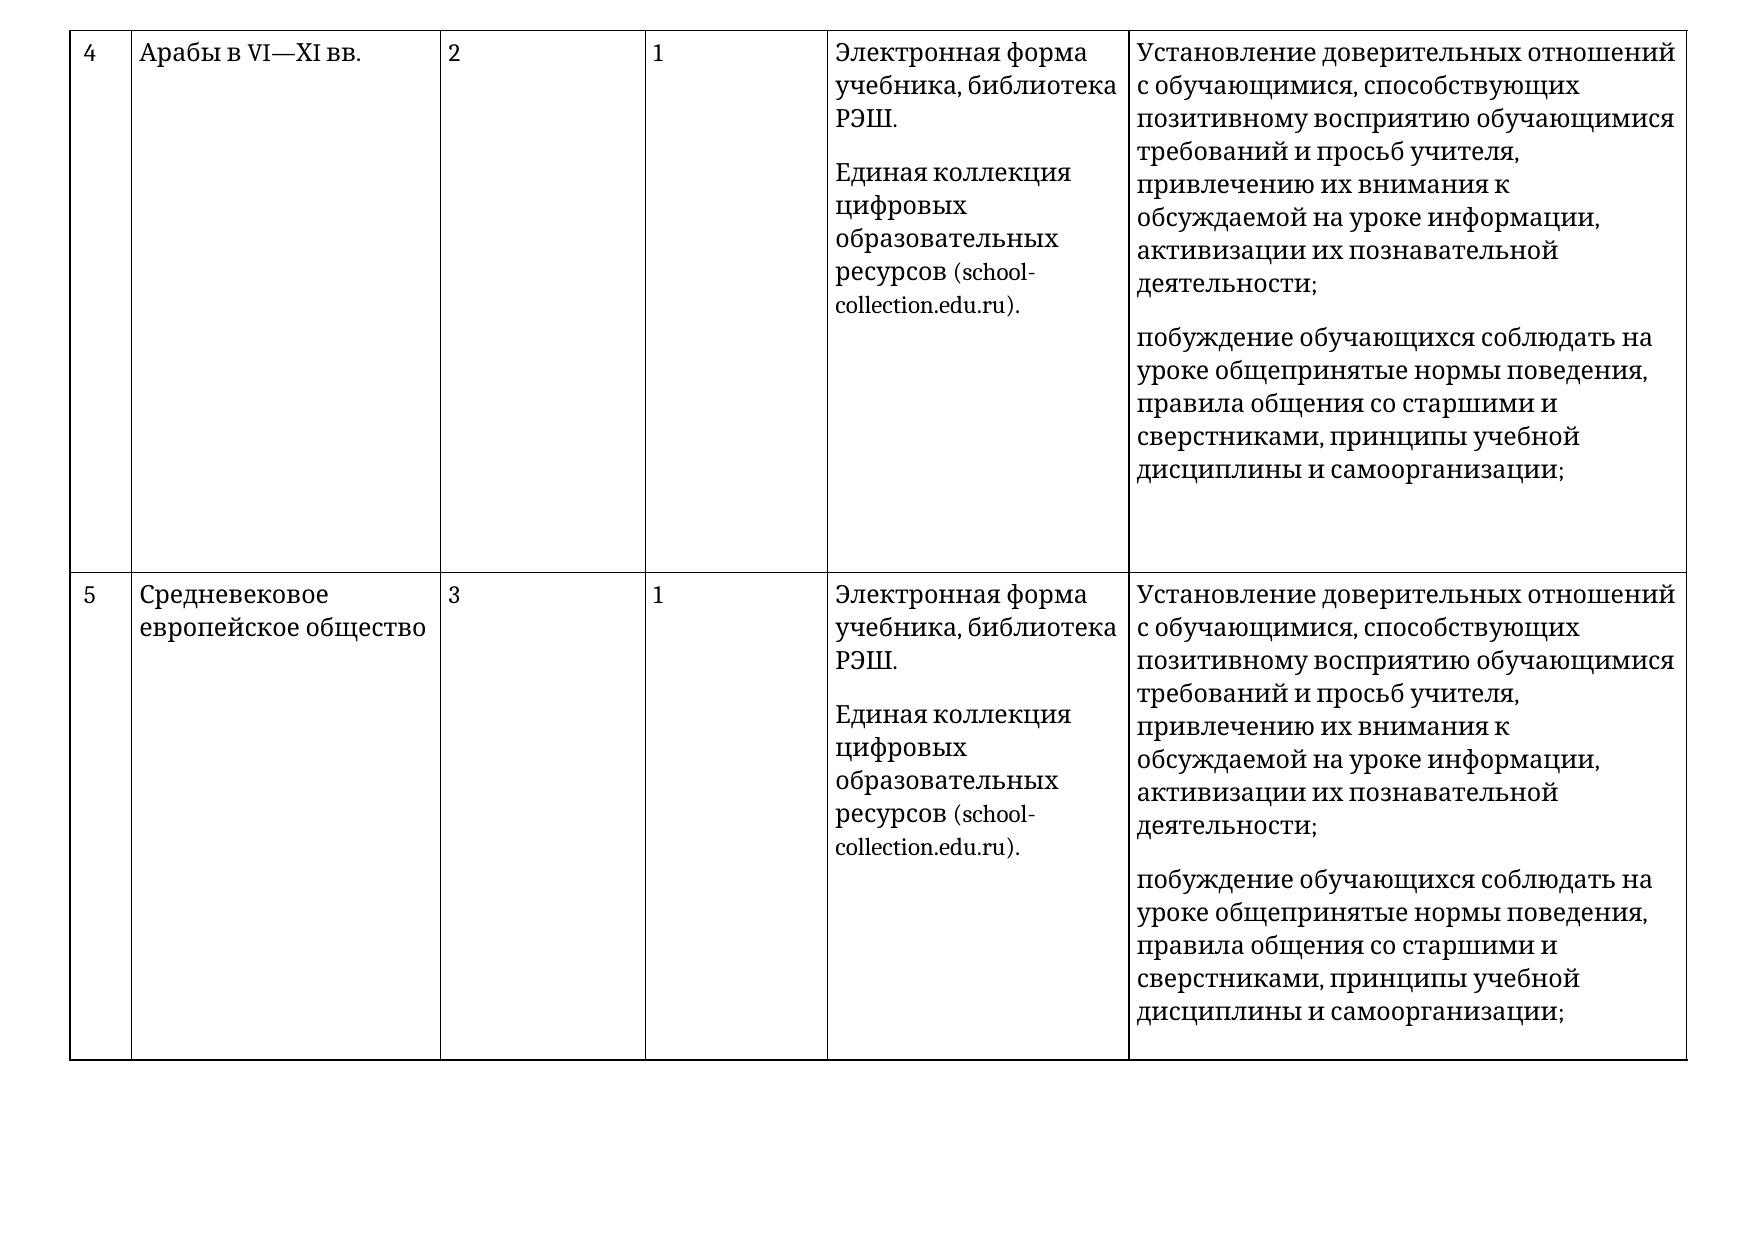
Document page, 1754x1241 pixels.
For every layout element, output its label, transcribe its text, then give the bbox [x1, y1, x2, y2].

table_cell 1 [646, 573, 827, 1059]
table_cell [828, 31, 1128, 572]
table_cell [1130, 573, 1686, 1059]
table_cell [132, 573, 440, 1059]
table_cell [828, 573, 1128, 1059]
table_cell 1 [646, 31, 827, 572]
table_cell 3 [441, 573, 645, 1059]
table_cell 2 [441, 31, 645, 572]
table_cell Арабы в VI—ХI вв. [132, 31, 440, 572]
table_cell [1130, 31, 1686, 572]
table_cell 5 [71, 573, 131, 1059]
table_cell 4 [71, 31, 131, 572]
